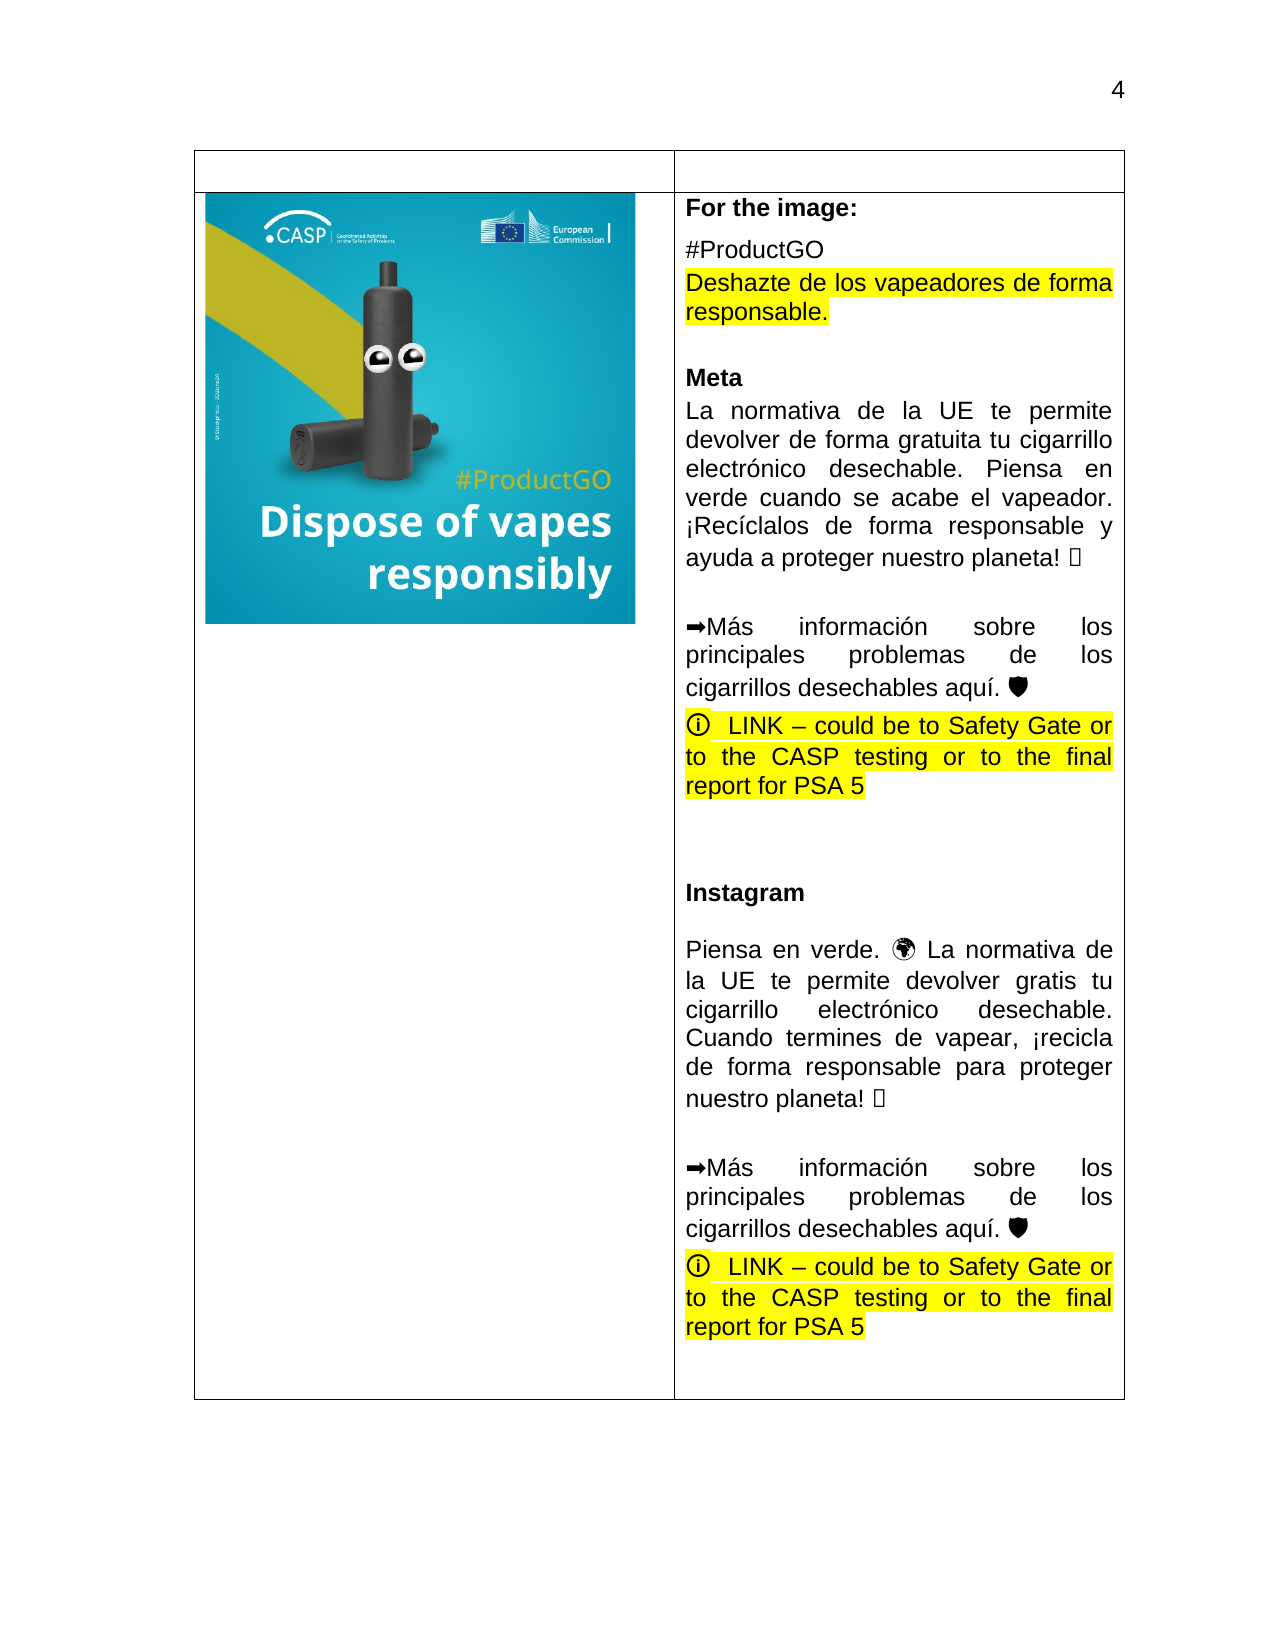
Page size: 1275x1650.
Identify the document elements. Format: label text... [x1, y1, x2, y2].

table_cell For the image: #ProductGO Deshazte de los vapeadores de forma responsable. Meta La normativa de la UE te permite devolver de forma gratuita tu cigarrillo electrónico desechable. Piensa en verde cuando se acabe el vapeador. ¡Recíclalos de forma responsable y ayuda a proteger nuestro planeta! 🌱 ➡️Más información sobre los principales problemas de los cigarrillos desechables aquí. 🛡️ 🛈 LINK – could be to Safety Gate or to the CASP testing or to the final report for PSA 5 Instagram Piensa en verde. 🌍 La normativa de la UE te permite devolver gratis tu cigarrillo electrónico desechable. Cuando termines de vapear, ¡recicla de forma responsable para proteger nuestro planeta! 🌱 ➡️Más información sobre los principales problemas de los cigarrillos desechables aquí. 🛡️ 🛈 LINK – could be to Safety Gate or to the CASP testing or to the final report for PSA 5 [675, 193, 1124, 1398]
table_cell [675, 151, 1124, 192]
picture [205, 193, 636, 624]
table_cell [195, 193, 674, 1398]
table_cell [195, 151, 674, 192]
